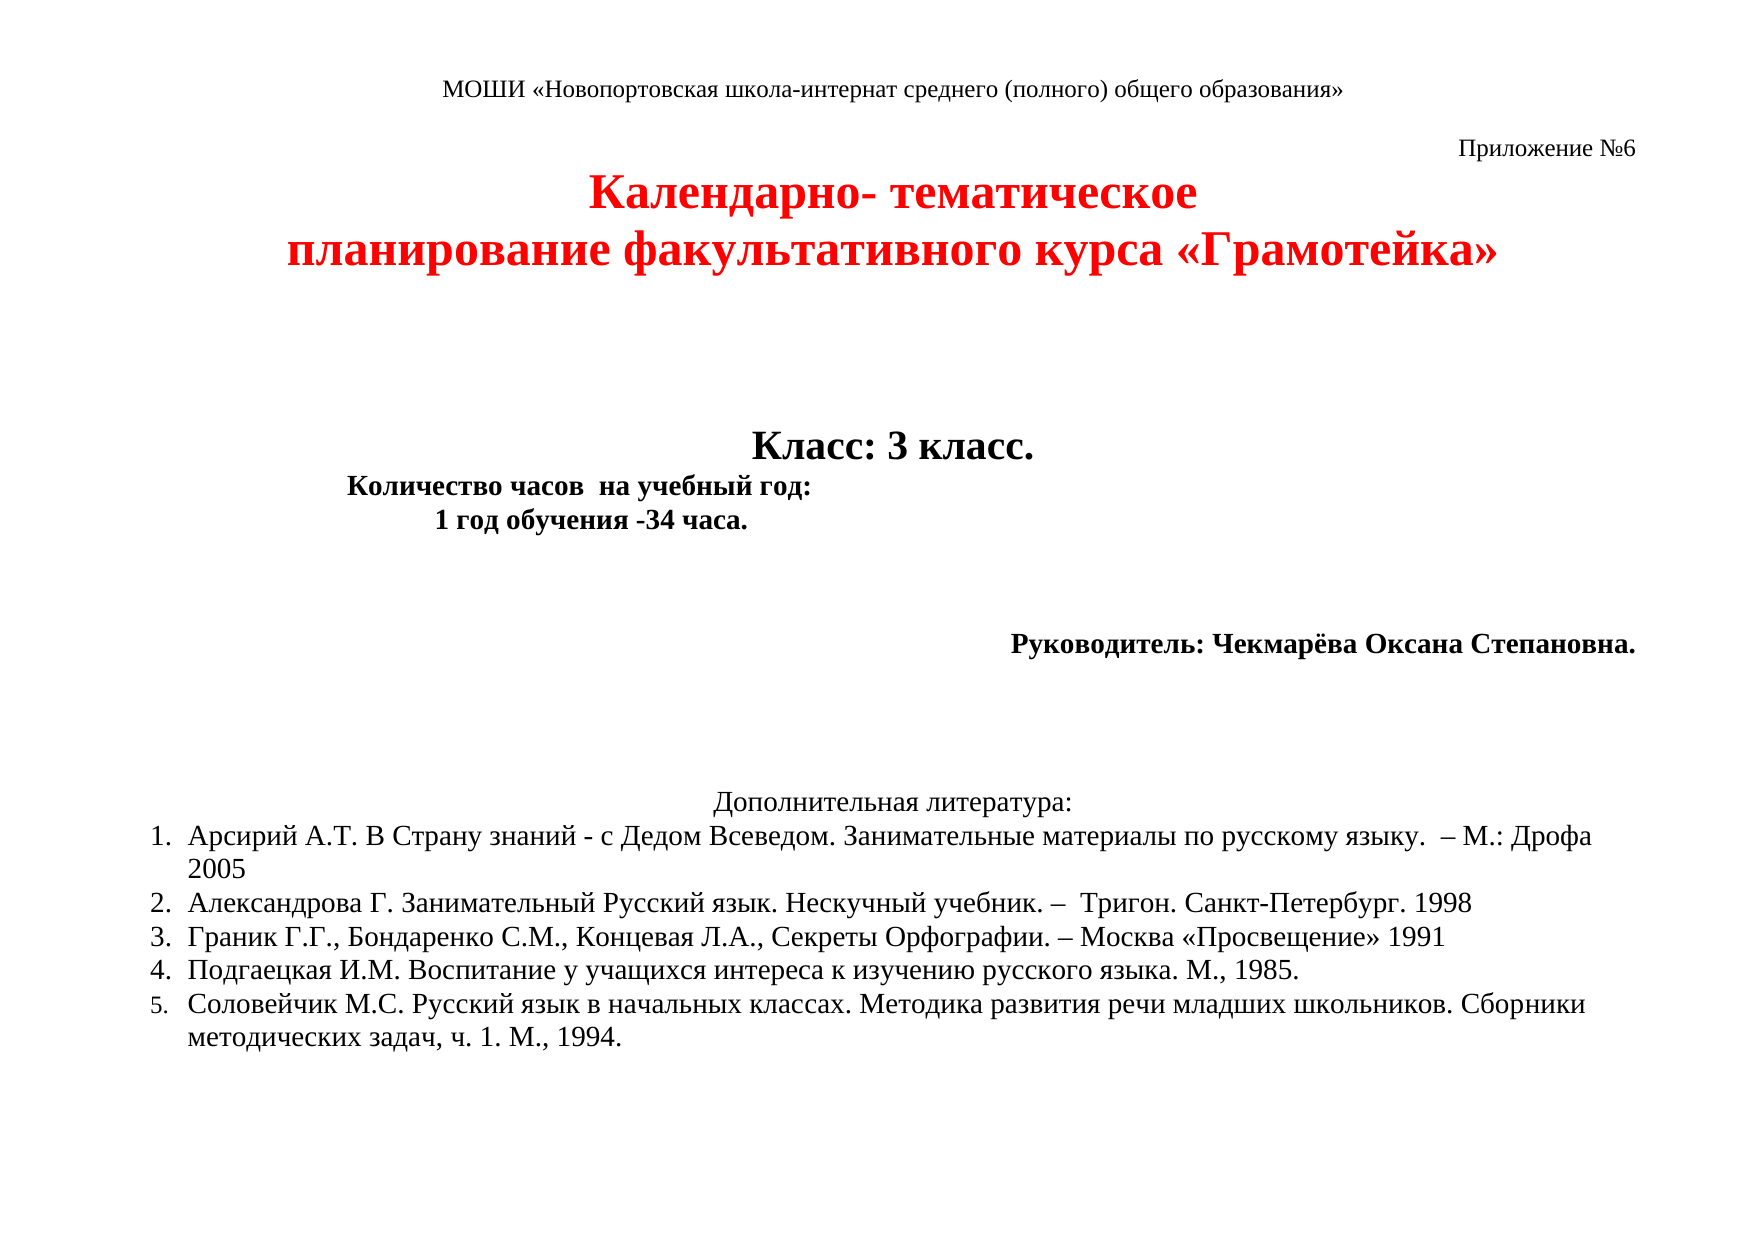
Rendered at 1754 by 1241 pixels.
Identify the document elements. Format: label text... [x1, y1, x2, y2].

list Соловейчик М.С. Русский язык в начальных классах. Методика развития речи младших школьников. Сборники методических задач, ч. ., 1994. [150, 986, 1636, 1053]
text 1 год обучения -34 часа. [150, 502, 1636, 535]
list Подгаецкая И.М. Воспитание у учащихся интереса к изучению русского языка. М., 1985. [150, 952, 1636, 986]
text Приложение №6 [150, 133, 1636, 162]
text Календарно- тематическое [150, 162, 1636, 219]
text Количество часов на учебный год: [150, 468, 1636, 502]
text Руководитель: Чекмарёва Оксана Степановна. [150, 626, 1636, 660]
text планирование факультативного курса «Грамотейка» [150, 219, 1636, 277]
list Александрова Г. Занимательный Русский язык. Нескучный учебник. – Тригон. Санкт-Петербург. 1998 [150, 885, 1636, 919]
list Арсирий А.Т. В Страну знаний - с Дедом Всеведом. Занимательные материалы по русскому языку. – М.: Дрофа 2005 [150, 818, 1636, 885]
text Класс: 3 класс. [150, 420, 1636, 468]
list Граник Г.Г., Бондаренко С.М., Концевая Л.А., Секреты Орфографии. – Москва «Просвещение» 1991 [150, 919, 1636, 952]
text Дополнительная литература: [150, 784, 1636, 818]
